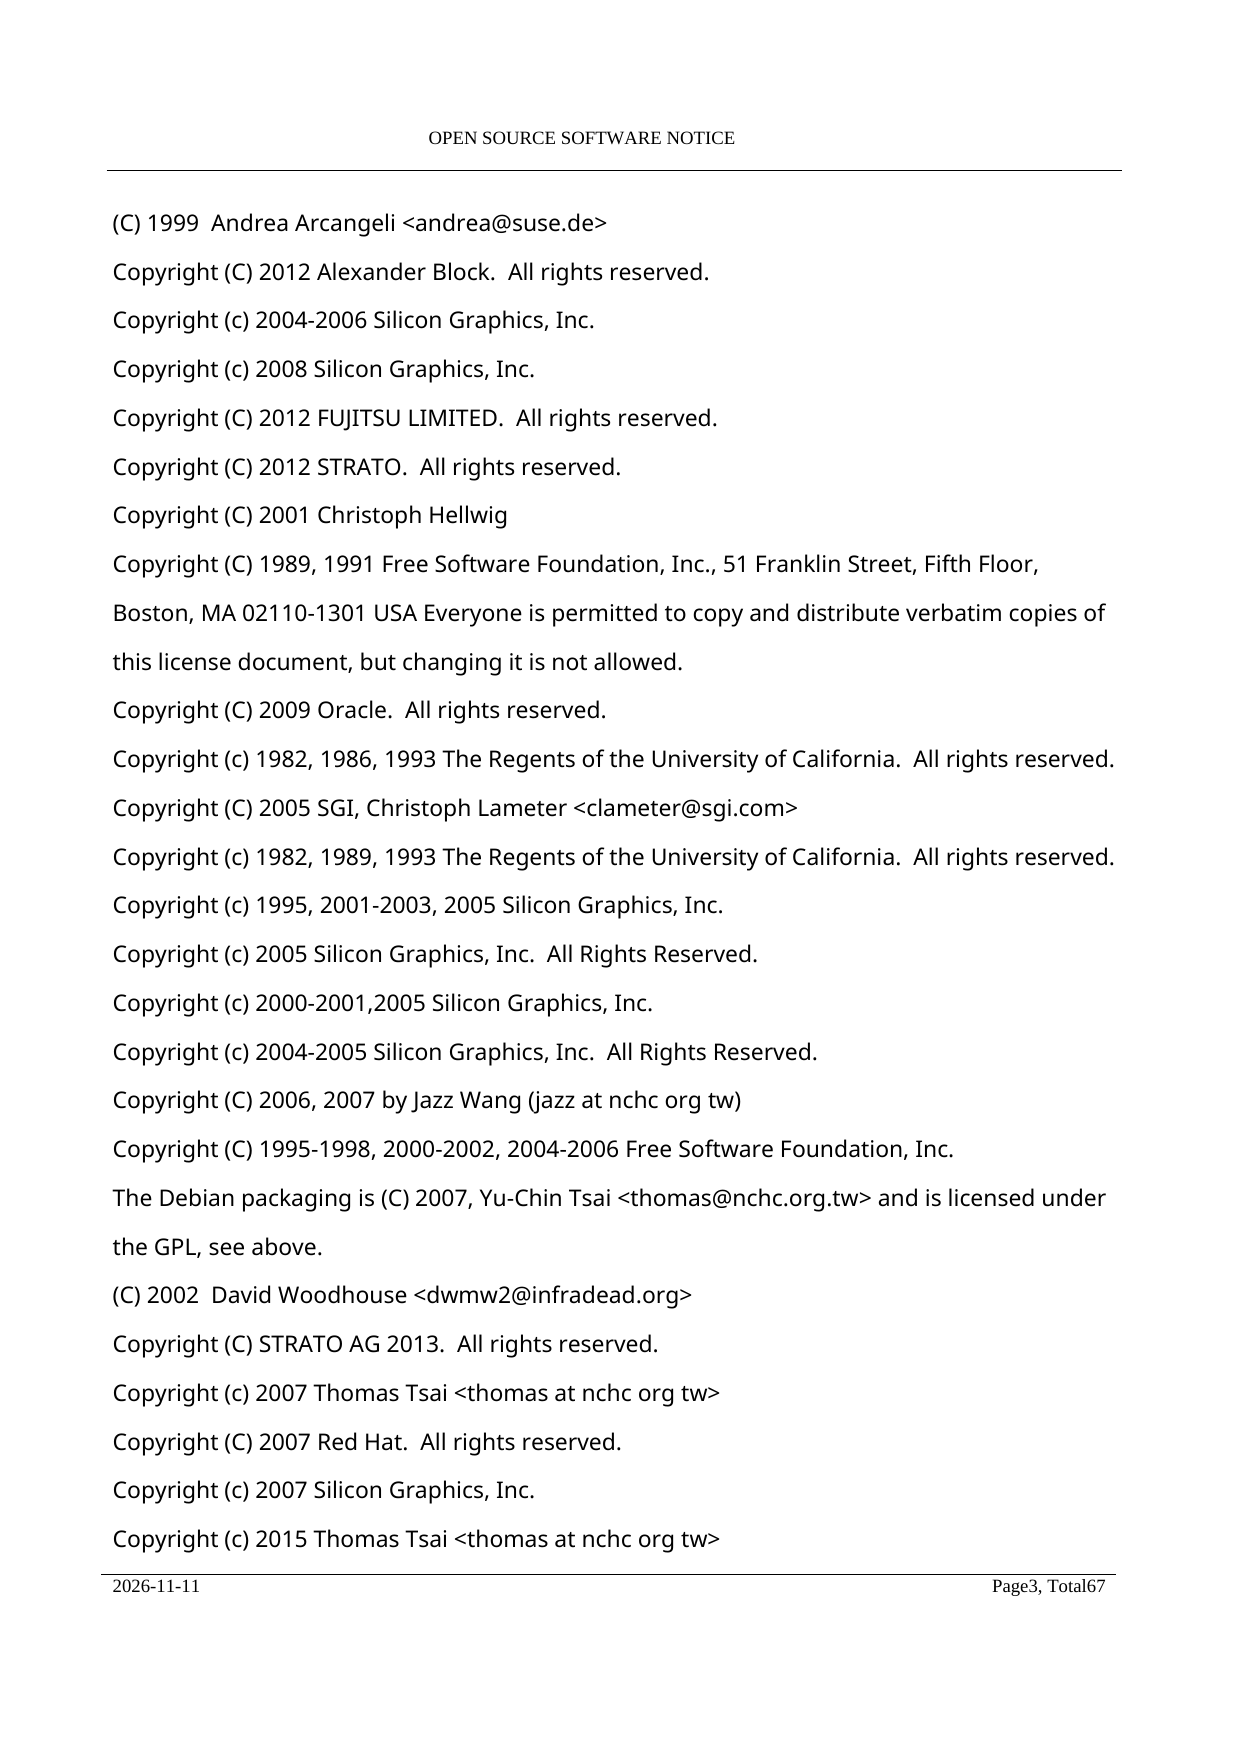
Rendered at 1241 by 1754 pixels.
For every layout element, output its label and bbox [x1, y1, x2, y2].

text [112, 206, 1128, 1555]
